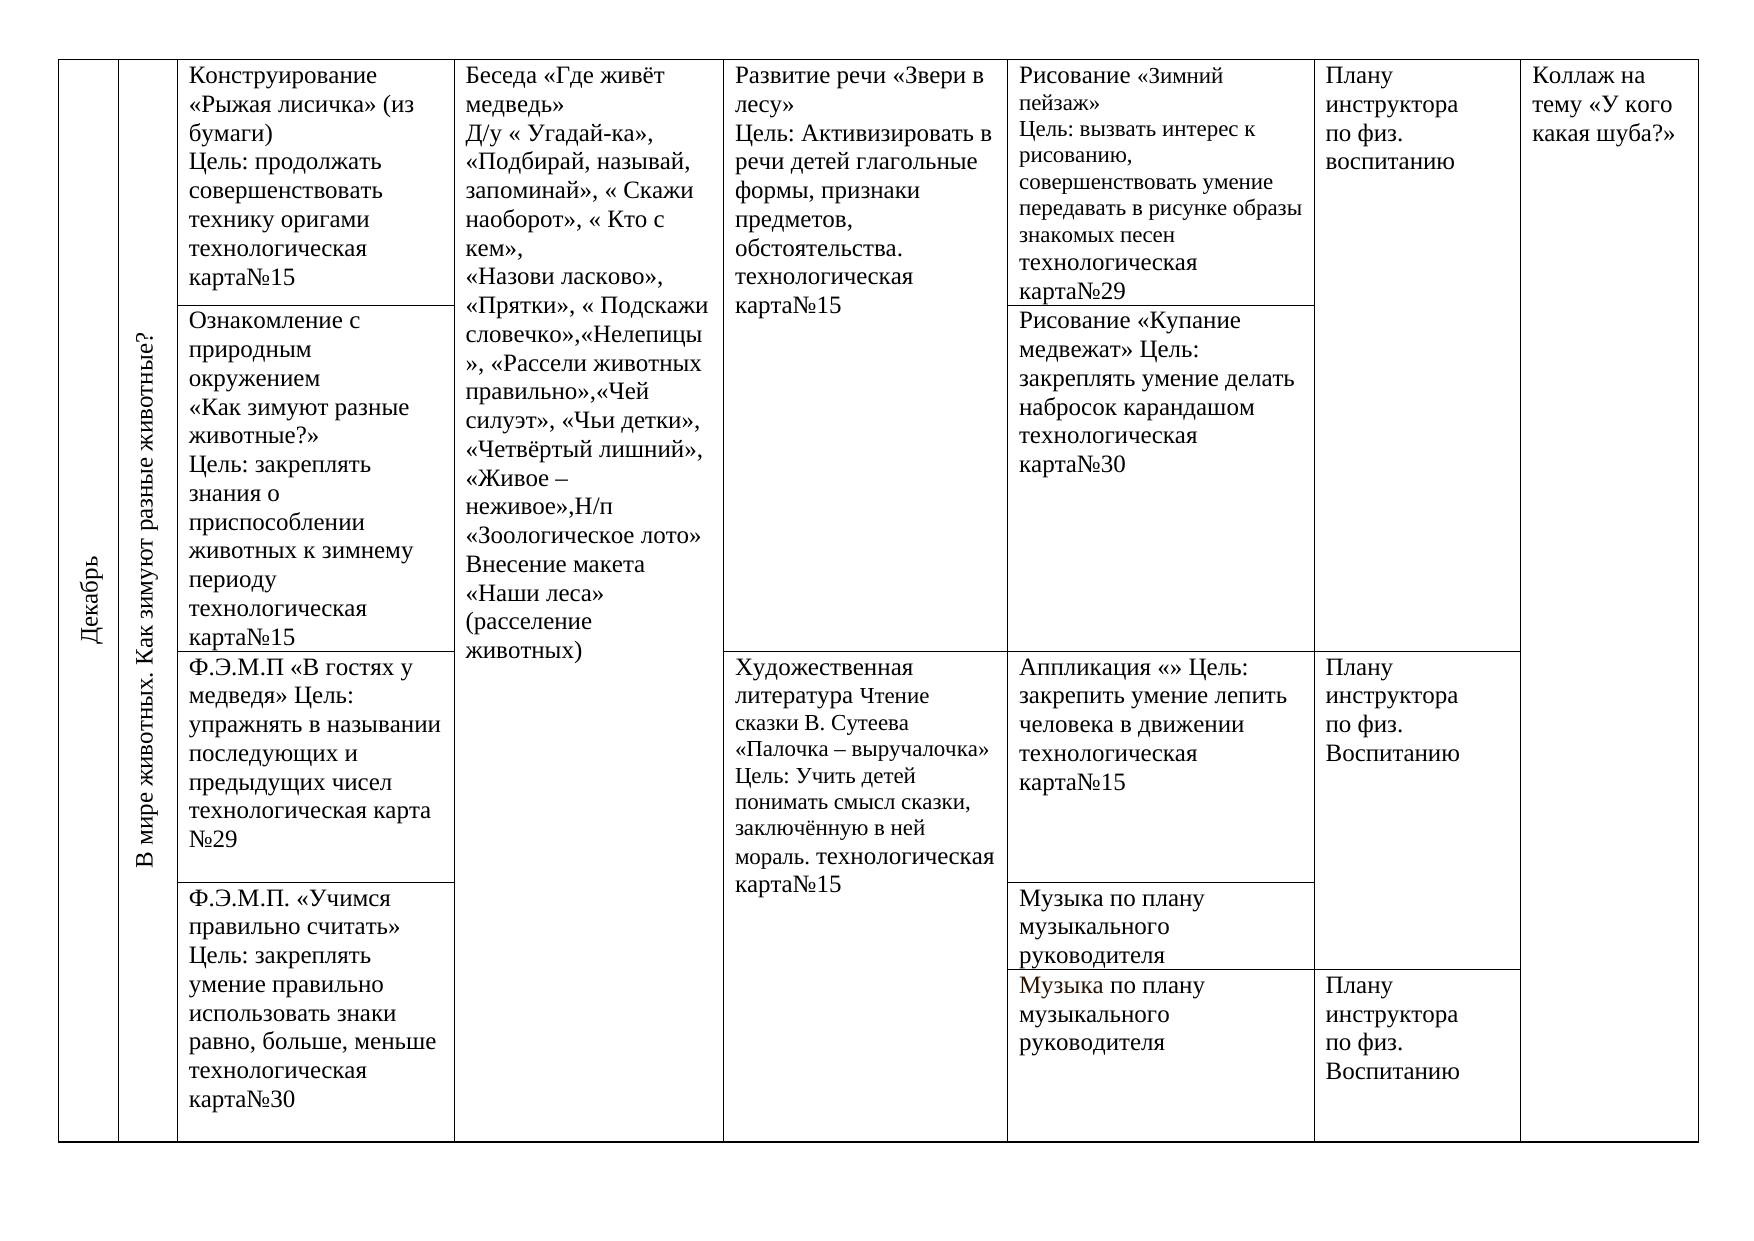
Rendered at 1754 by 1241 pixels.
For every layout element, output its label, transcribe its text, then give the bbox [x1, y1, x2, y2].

table_cell Аппликация «» Цель: закрепить умение лепить человека в движении технологическая карта№15 [1008, 652, 1314, 882]
table_cell Музыка по плану музыкального руководителя [1008, 883, 1314, 969]
table_cell Художественная литература Чтение сказки В. Сутеева «Палочка – выручалочка» Цель: Учить детей понимать смысл сказки, заключённую в ней мораль. технологическая карта№15 [724, 652, 1007, 1141]
table_cell Коллаж на тему «У кого какая шуба?» [1521, 60, 1698, 1141]
table_cell Декабрь [59, 60, 118, 1141]
table_cell Плану инструктора по физ. воспитанию [1315, 60, 1520, 651]
table_cell Рисование «Купание медвежат» Цель: закреплять умение делать набросок карандашом технологическая карта№30 [1008, 306, 1314, 651]
table_cell Плану инструктора по физ. Воспитанию [1315, 970, 1520, 1141]
table_cell Ф.Э.М.П. «Учимся правильно считать» Цель: закреплять умение правильно использовать знаки равно, больше, меньше технологическая карта№30 [178, 883, 454, 1141]
table_cell Ф.Э.М.П «В гостях у медведя» Цель: упражнять в назывании последующих и предыдущих чисел технологическая карта №29 [178, 652, 454, 882]
table_cell Конструирование «Рыжая лисичка» (из бумаги) Цель: продолжать совершенствовать технику оригами технологическая карта№15 [178, 60, 454, 304]
table_cell Беседа «Где живёт медведь» Д/у « Угадай-ка», «Подбирай, называй, запоминай», « Скажи наоборот», « Кто с кем», «Назови ласково», «Прятки», « Подскажи словечко»,«Нелепицы», «Рассели животных правильно»,«Чей силуэт», «Чьи детки», «Четвёртый лишний», «Живое – неживое»,Н/п «Зоологическое лото» Внесение макета «Наши леса» (расселение животных) [455, 60, 723, 1141]
table_cell Развитие речи «Звери в лесу» Цель: Активизировать в речи детей глагольные формы, признаки предметов, обстоятельства. технологическая карта№15 [724, 60, 1007, 651]
table_cell В мире животных. Как зимуют разные животные? [119, 60, 177, 1141]
table_cell Рисование «Зимний пейзаж» Цель: вызвать интерес к рисованию, совершенствовать умение передавать в рисунке образы знакомых песен технологическая карта№29 [1008, 60, 1314, 304]
table_cell Музыка по плану музыкального руководителя [1008, 970, 1314, 1141]
table_cell Плану инструктора по физ. Воспитанию [1315, 652, 1520, 969]
table_cell Ознакомление с природным окружением «Как зимуют разные животные?» Цель: закреплять знания о приспособлении животных к зимнему периоду технологическая карта№15 [178, 306, 454, 651]
